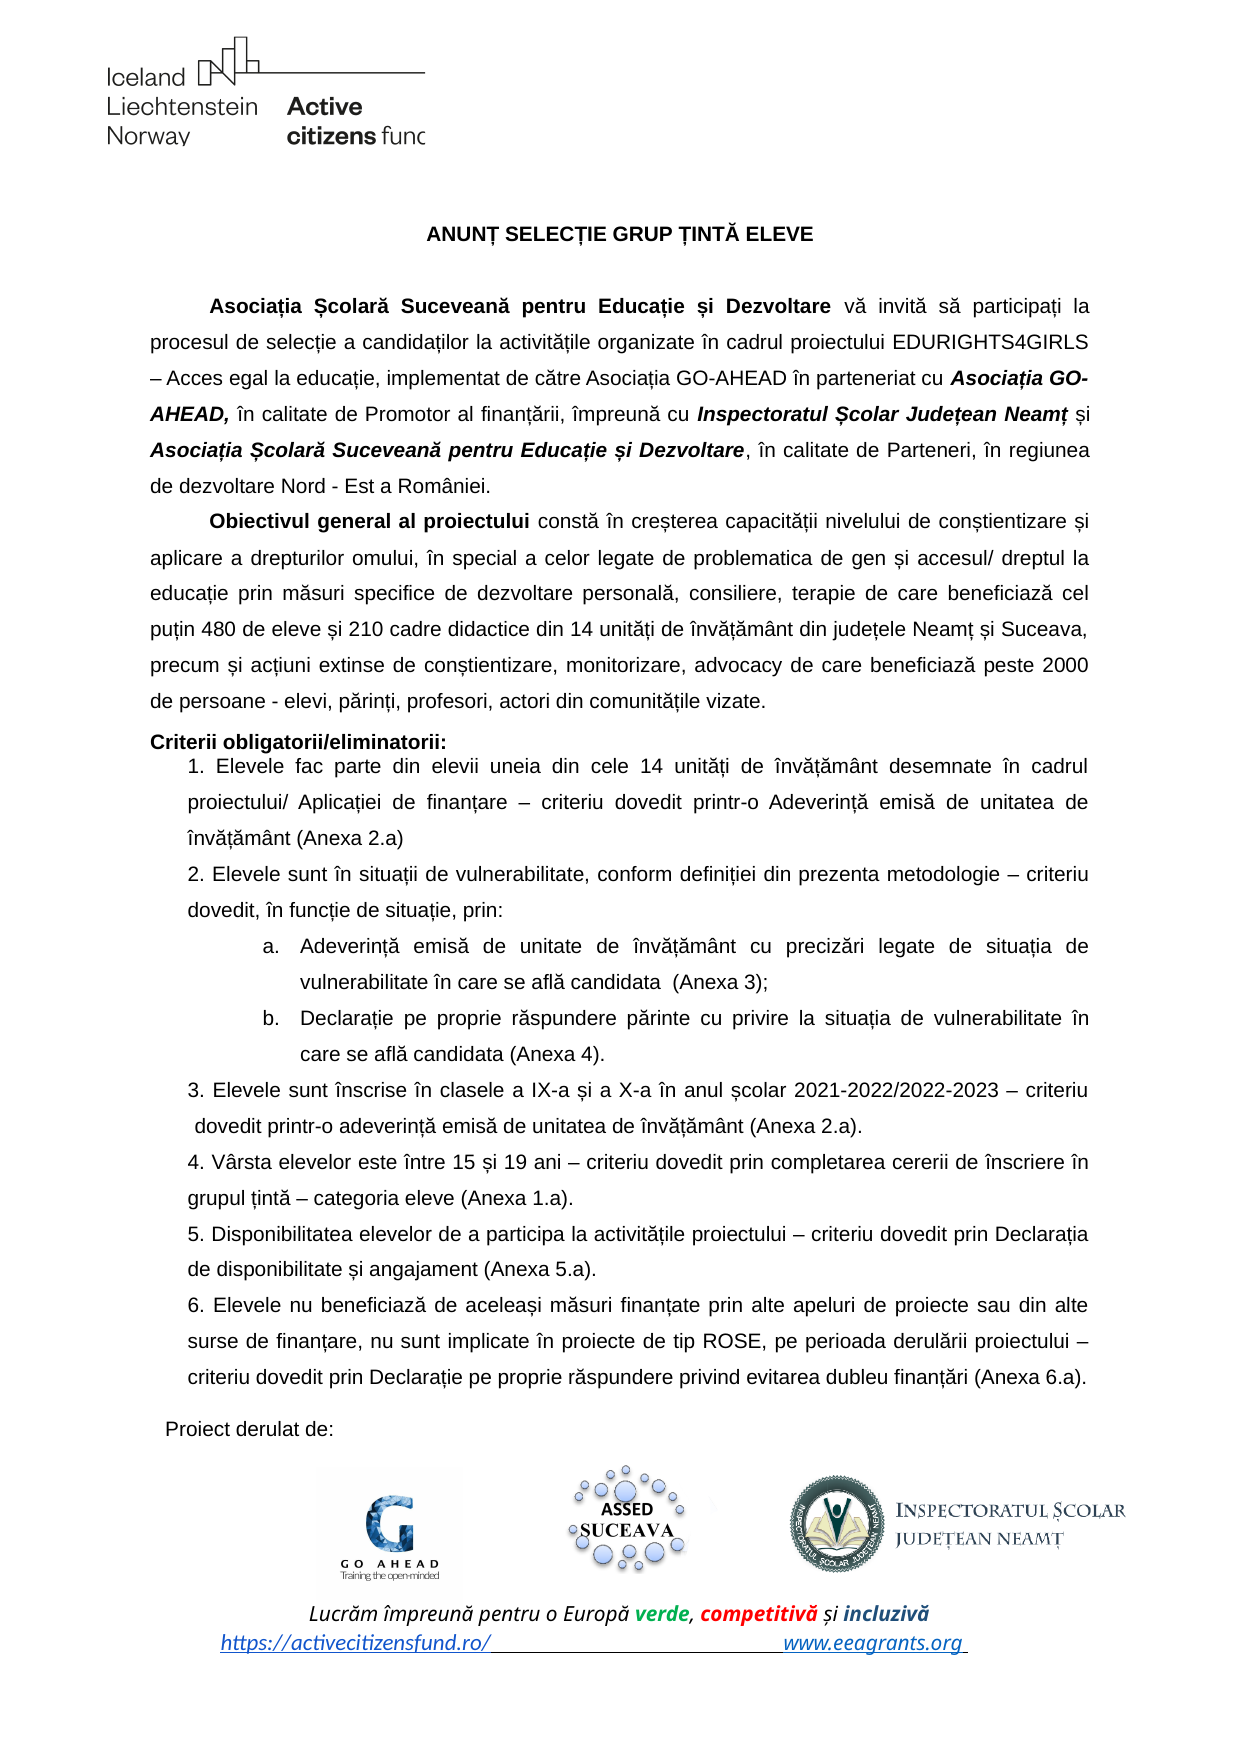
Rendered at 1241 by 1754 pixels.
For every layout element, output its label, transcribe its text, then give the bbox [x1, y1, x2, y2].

text 3. Elevele sunt înscrise în clasele a IX-a și a X-a în anul școlar 2021-2022/2022-2023 – criteriu dovedit printr-o adeverință emisă de unitatea de învățământ (Anexa 2.a). [187, 1078, 1090, 1137]
text 4. Vârsta elevelor este între 15 și 19 ani – criteriu dovedit prin completarea cererii de înscriere în grupul țintă – categoria eleve (Anexa 1.a). [187, 1149, 1090, 1209]
text 2. Elevele sunt în situații de vulnerabilitate, conform definiției din prezenta metodologie – criteriu dovedit, în funcție de situație, prin: [187, 862, 1090, 922]
text 6. Elevele nu beneficiază de aceleași măsuri finanțate prin alte apeluri de proiecte sau din alte surse de finanțare, nu sunt implicate în proiecte de tip ROSE, pe perioada derulării proiectului – criteriu dovedit prin Declarație pe proprie răspundere privind evitarea dubleu finanțări (Anexa 6.a). [187, 1293, 1090, 1389]
list Adeverință emisă de unitate de învățământ cu precizări legate de situația de vulnerabilitate în care se află candidata (Anexa 3); [262, 934, 1090, 994]
picture [315, 1467, 464, 1611]
text Criterii obligatorii/eliminatorii: [150, 725, 1090, 754]
picture [106, 36, 426, 147]
picture [789, 1475, 1126, 1574]
list Declarație pe proprie răspundere părinte cu privire la situația de vulnerabilitate în care se află candidata (Anexa 4). [262, 1006, 1090, 1066]
text Obiectivul general al proiectului constă în creșterea capacității nivelului de conștientizare și aplicare a drepturilor omului, în special a celor legate de problematica de gen și accesul/ dreptul la educație prin măsuri specifice de dezvoltare personală, consiliere, terapie de care beneficiază cel puțin 480 de eleve și 210 cadre didactice din 14 unități de învățământ din județele Neamț și Suceava, precum și acțiuni extinse de conștientizare, monitorizare, advocacy de care beneficiază peste 2000 de persoane - elevi, părinți, profesori, actori din comunitățile vizate. [150, 509, 1090, 713]
text 5. Disponibilitatea elevelor de a participa la activitățile proiectului – criteriu dovedit prin Declarația de disponibilitate și angajament (Anexa 5.a). [187, 1221, 1090, 1281]
title ANUNȚ SELECȚIE GRUP ȚINTĂ ELEVE [150, 222, 1090, 246]
text Asociația Școlară Suceveană pentru Educație și Dezvoltare vă invită să participați la procesul de selecție a candidaților la activitățile organizate în cadrul proiectului EDURIGHTS4GIRLS – Acces egal la educație, implementat de către Asociația GO-AHEAD în parteneriat cu Asociația GO-AHEAD, în calitate de Promotor al finanțării, împreună cu Inspectoratul Școlar Județean Neamț și Asociația Școlară Suceveană pentru Educație și Dezvoltare, în calitate de Parteneri, în regiunea de dezvoltare Nord - Est a României. [150, 294, 1090, 497]
picture [525, 1464, 746, 1574]
text 1. Elevele fac parte din elevii uneia din cele 14 unități de învățământ desemnate în cadrul proiectului/ Aplicației de finanțare – criteriu dovedit printr-o Adeverință emisă de unitatea de învățământ (Anexa 2.a) [187, 754, 1090, 850]
